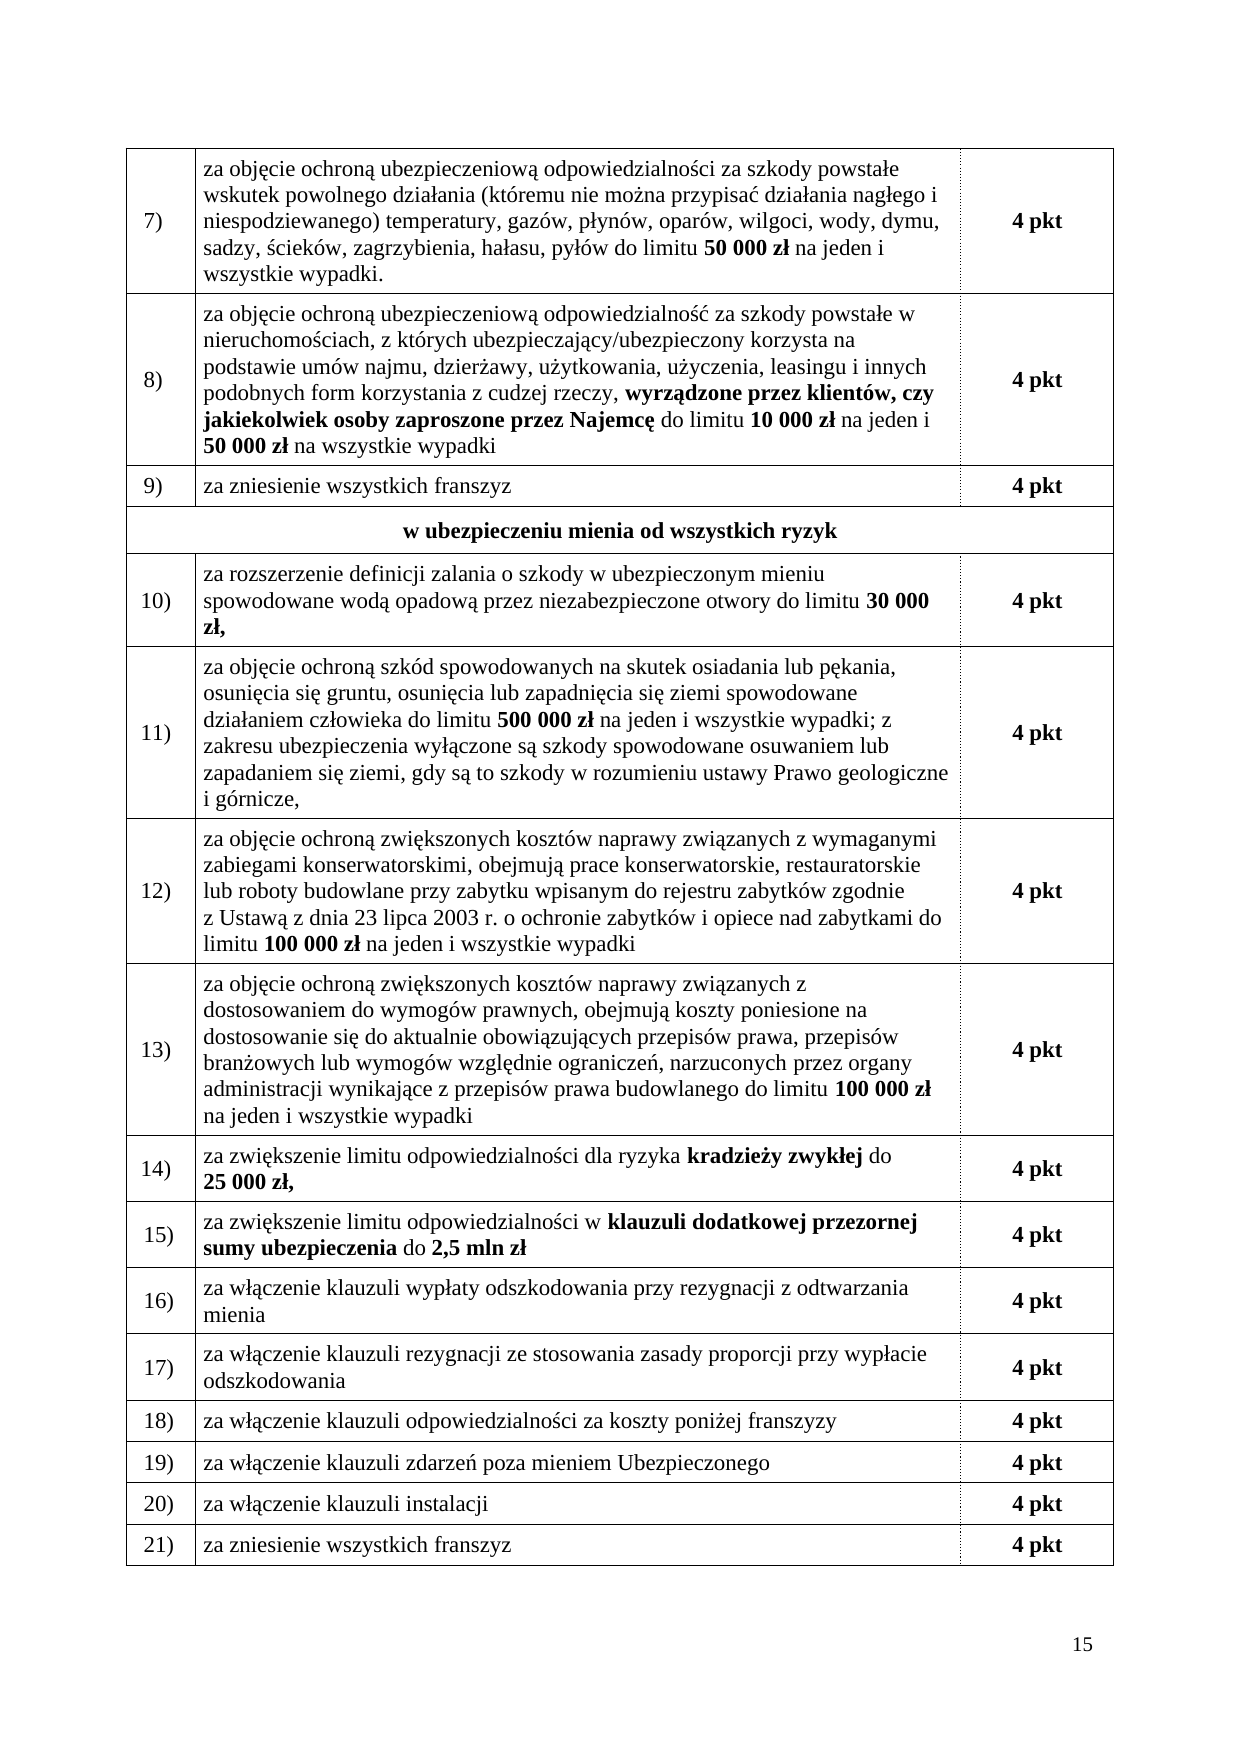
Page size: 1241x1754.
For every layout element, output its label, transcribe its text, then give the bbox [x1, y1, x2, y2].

table_cell 4 pkt [961, 647, 1113, 817]
table_cell 4 pkt [961, 1483, 1113, 1523]
table_cell [127, 1525, 195, 1565]
table_cell za włączenie klauzuli zdarzeń poza mieniem Ubezpieczonego [196, 1442, 961, 1482]
table_cell 4 pkt [961, 819, 1113, 963]
table_cell [127, 647, 195, 817]
table_cell 4 pkt [961, 149, 1113, 293]
table_cell za zwiększenie limitu odpowiedzialności w klauzuli dodatkowej przezornej sumy ubezpieczenia do 2,5 mln zł [196, 1202, 961, 1267]
table_cell za włączenie klauzuli odpowiedzialności za koszty poniżej franszyzy [196, 1401, 961, 1441]
table_cell za zniesienie wszystkich franszyz [196, 1525, 961, 1565]
table_cell za zwiększenie limitu odpowiedzialności dla ryzyka kradzieży zwykłej do 25 000 zł, [196, 1136, 961, 1201]
table_cell za włączenie klauzuli instalacji [196, 1483, 961, 1523]
table_cell 4 pkt [961, 1442, 1113, 1482]
table_cell 4 pkt [961, 1525, 1113, 1565]
table_cell za objęcie ochroną ubezpieczeniową odpowiedzialności za szkody powstałe wskutek powolnego działania (któremu nie można przypisać działania nagłego i niespodziewanego) temperatury, gazów, płynów, oparów, wilgoci, wody, dymu, sadzy, ścieków, zagrzybienia, hałasu, pyłów do limitu 50 000 zł na jeden i wszystkie wypadki. [196, 149, 961, 293]
table_cell [127, 1136, 195, 1201]
table_cell za rozszerzenie definicji zalania o szkody w ubezpieczonym mieniu spowodowane wodą opadową przez niezabezpieczone otwory do limitu 30 000 zł, [196, 554, 961, 646]
table_cell w ubezpieczeniu mienia od wszystkich ryzyk [127, 507, 1113, 553]
table_cell za zniesienie wszystkich franszyz [196, 466, 961, 506]
table_cell za objęcie ochroną zwiększonych kosztów naprawy związanych z dostosowaniem do wymogów prawnych, obejmują koszty poniesione na dostosowanie się do aktualnie obowiązujących przepisów prawa, przepisów branżowych lub wymogów względnie ograniczeń, narzuconych przez organy administracji wynikające z przepisów prawa budowlanego do limitu 100 000 zł na jeden i wszystkie wypadki [196, 964, 961, 1134]
table_cell za włączenie klauzuli wypłaty odszkodowania przy rezygnacji z odtwarzania mienia [196, 1268, 961, 1333]
table_cell 4 pkt [961, 1268, 1113, 1333]
table_cell 4 pkt [961, 466, 1113, 506]
table_cell [127, 1442, 195, 1482]
table_cell [127, 964, 195, 1134]
table_cell [127, 149, 195, 293]
table_cell [127, 819, 195, 963]
table_cell 4 pkt [961, 1334, 1113, 1399]
table_cell [127, 1401, 195, 1441]
table_cell 4 pkt [961, 1401, 1113, 1441]
table_cell [127, 1334, 195, 1399]
table_cell za objęcie ochroną zwiększonych kosztów naprawy związanych z wymaganymi zabiegami konserwatorskimi, obejmują prace konserwatorskie, restauratorskie lub roboty budowlane przy zabytku wpisanym do rejestru zabytków zgodnie z Ustawą z dnia 23 lipca 2003 r. o ochronie zabytków i opiece nad zabytkami do limitu 100 000 zł na jeden i wszystkie wypadki [196, 819, 961, 963]
table_cell [127, 1483, 195, 1523]
table_cell za objęcie ochroną szkód spowodowanych na skutek osiadania lub pękania, osunięcia się gruntu, osunięcia lub zapadnięcia się ziemi spowodowane działaniem człowieka do limitu 500 000 zł na jeden i wszystkie wypadki; z zakresu ubezpieczenia wyłączone są szkody spowodowane osuwaniem lub zapadaniem się ziemi, gdy są to szkody w rozumieniu ustawy Prawo geologiczne i górnicze, [196, 647, 961, 817]
table_cell 4 pkt [961, 964, 1113, 1134]
table_cell 4 pkt [961, 554, 1113, 646]
table_cell [127, 466, 195, 506]
table_cell za włączenie klauzuli rezygnacji ze stosowania zasady proporcji przy wypłacie odszkodowania [196, 1334, 961, 1399]
table_cell [127, 1268, 195, 1333]
table_cell [127, 294, 195, 464]
table_cell 4 pkt [961, 294, 1113, 464]
table_cell [127, 1202, 195, 1267]
table_cell 4 pkt [961, 1202, 1113, 1267]
table_cell za objęcie ochroną ubezpieczeniową odpowiedzialność za szkody powstałe w nieruchomościach, z których ubezpieczający/ubezpieczony korzysta na podstawie umów najmu, dzierżawy, użytkowania, użyczenia, leasingu i innych podobnych form korzystania z cudzej rzeczy, wyrządzone przez klientów, czy jakiekolwiek osoby zaproszone przez Najemcę do limitu 10 000 zł na jeden i 50 000 zł na wszystkie wypadki [196, 294, 961, 464]
table_cell 4 pkt [961, 1136, 1113, 1201]
table_cell [127, 554, 195, 646]
